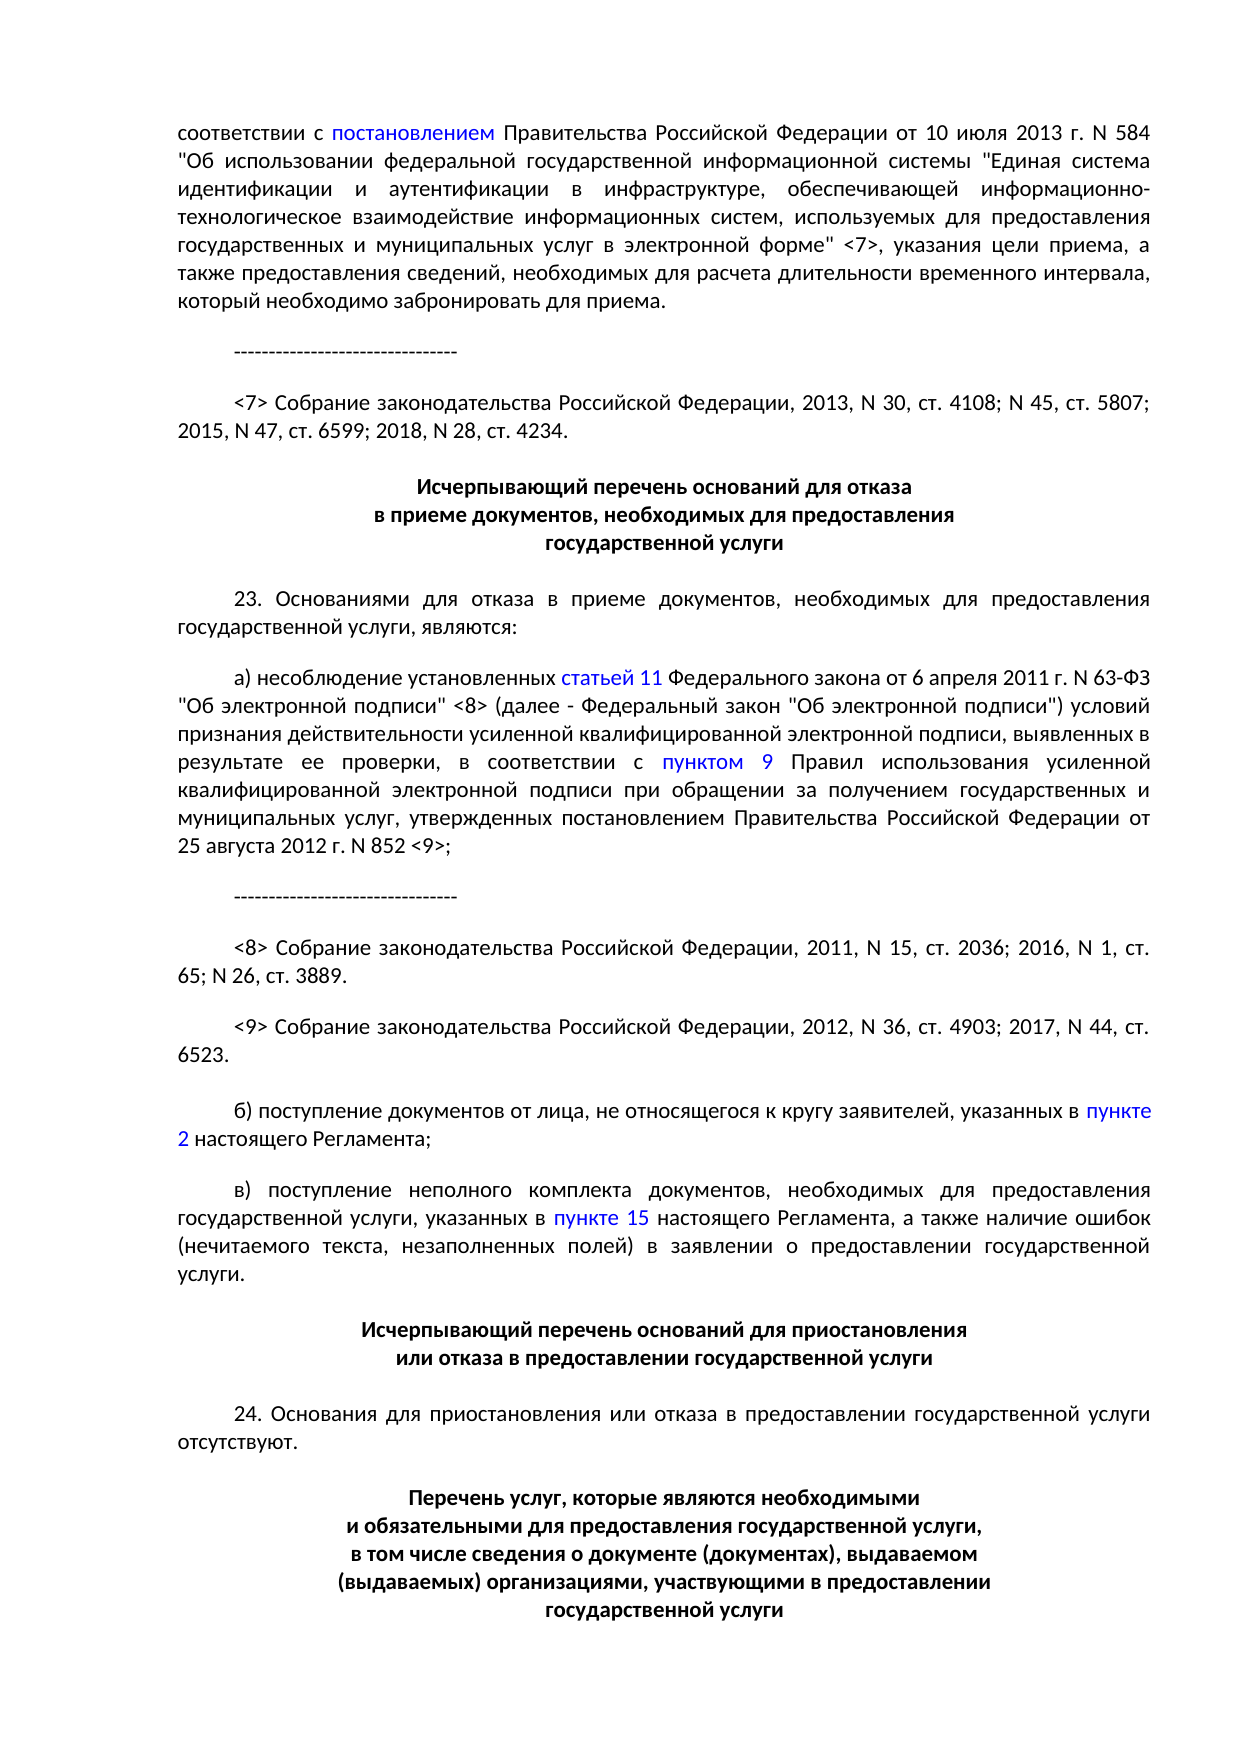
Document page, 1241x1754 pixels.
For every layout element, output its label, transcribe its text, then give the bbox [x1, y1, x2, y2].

text <8> Собрание законодательства Российской Федерации, 2011, N 15, ст. 2036; 2016, N 1, ст. 65; N 26, ст. 3889. [177, 933, 1152, 989]
title или отказа в предоставлении государственной услуги [177, 1343, 1152, 1371]
text в) поступление неполного комплекта документов, необходимых для предоставления государственной услуги, указанных в пункте 15 настоящего Регламента, а также наличие ошибок (нечитаемого текста, незаполненных полей) в заявлении о предоставлении государственной услуги. [177, 1175, 1152, 1287]
text 24. Основания для приостановления или отказа в предоставлении государственной услуги отсутствуют. [177, 1399, 1152, 1455]
title Перечень услуг, которые являются необходимыми [177, 1483, 1152, 1511]
title государственной услуги [177, 1596, 1152, 1623]
title и обязательными для предоставления государственной услуги, [177, 1511, 1152, 1539]
text а) несоблюдение установленных статьей 11 Федерального закона от 6 апреля 2011 г. N 63-ФЗ "Об электронной подписи" <8> (далее - Федеральный закон "Об электронной подписи") условий признания действительности усиленной квалифицированной электронной подписи, выявленных в результате ее проверки, в соответствии с пунктом 9 Правил использования усиленной квалифицированной электронной подписи при обращении за получением государственных и муниципальных услуг, утвержденных постановлением Правительства Российской Федерации от 25 августа 2012 г. N 852 <9>; [177, 663, 1152, 859]
title Исчерпывающий перечень оснований для отказа [177, 472, 1152, 500]
title государственной услуги [177, 528, 1152, 556]
text <7> Собрание законодательства Российской Федерации, 2013, N 30, ст. 4108; N 45, ст. 5807; 2015, N 47, ст. 6599; 2018, N 28, ст. 4234. [177, 388, 1152, 444]
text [177, 118, 1152, 314]
text <9> Собрание законодательства Российской Федерации, 2012, N 36, ст. 4903; 2017, N 44, ст. 6523. [177, 1012, 1152, 1068]
text б) поступление документов от лица, не относящегося к кругу заявителей, указанных в пункте 2 настоящего Регламента; [177, 1096, 1152, 1152]
title (выдаваемых) организациями, участвующими в предоставлении [177, 1567, 1152, 1596]
text -------------------------------- [177, 337, 1152, 365]
title в приеме документов, необходимых для предоставления [177, 500, 1152, 528]
text 23. Основаниями для отказа в приеме документов, необходимых для предоставления государственной услуги, являются: [177, 584, 1152, 640]
text -------------------------------- [177, 882, 1152, 910]
title Исчерпывающий перечень оснований для приостановления [177, 1315, 1152, 1343]
title в том числе сведения о документе (документах), выдаваемом [177, 1539, 1152, 1567]
